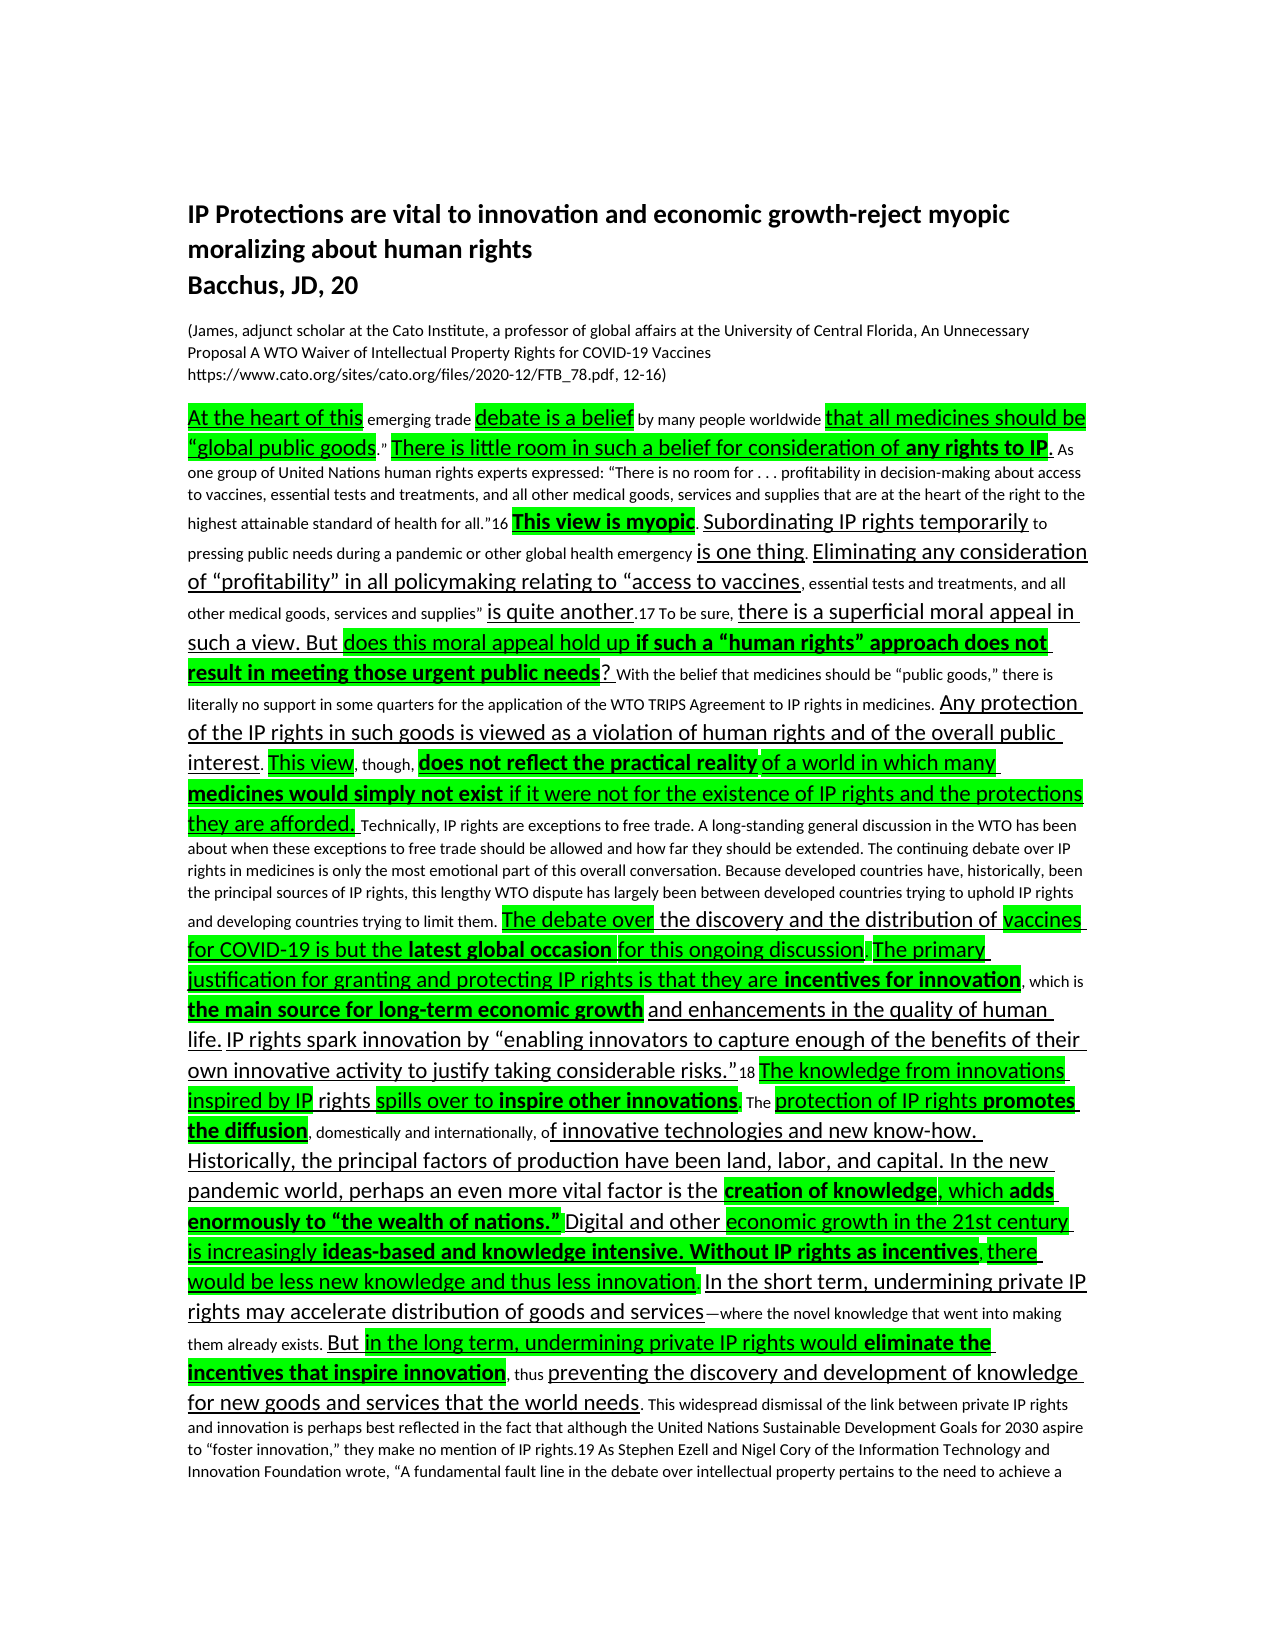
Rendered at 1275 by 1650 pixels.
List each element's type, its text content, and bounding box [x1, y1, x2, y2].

text (James, adjunct scholar at the Cato Institute, a professor of global affairs at the University of Central Florida, An Unnecessary Proposal A WTO Waiver of Intellectual Property Rights for COVID-19 Vaccines https://www.cato.org/sites/cato.org/files/2020-12/FTB_78.pdf, 12-16) [187, 320, 1087, 384]
text Bacchus, JD, 20 [187, 268, 1087, 301]
text IP Protections are vital to innovation and economic growth-reject myopic moralizing about human rights [187, 197, 1087, 266]
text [187, 403, 1087, 1482]
